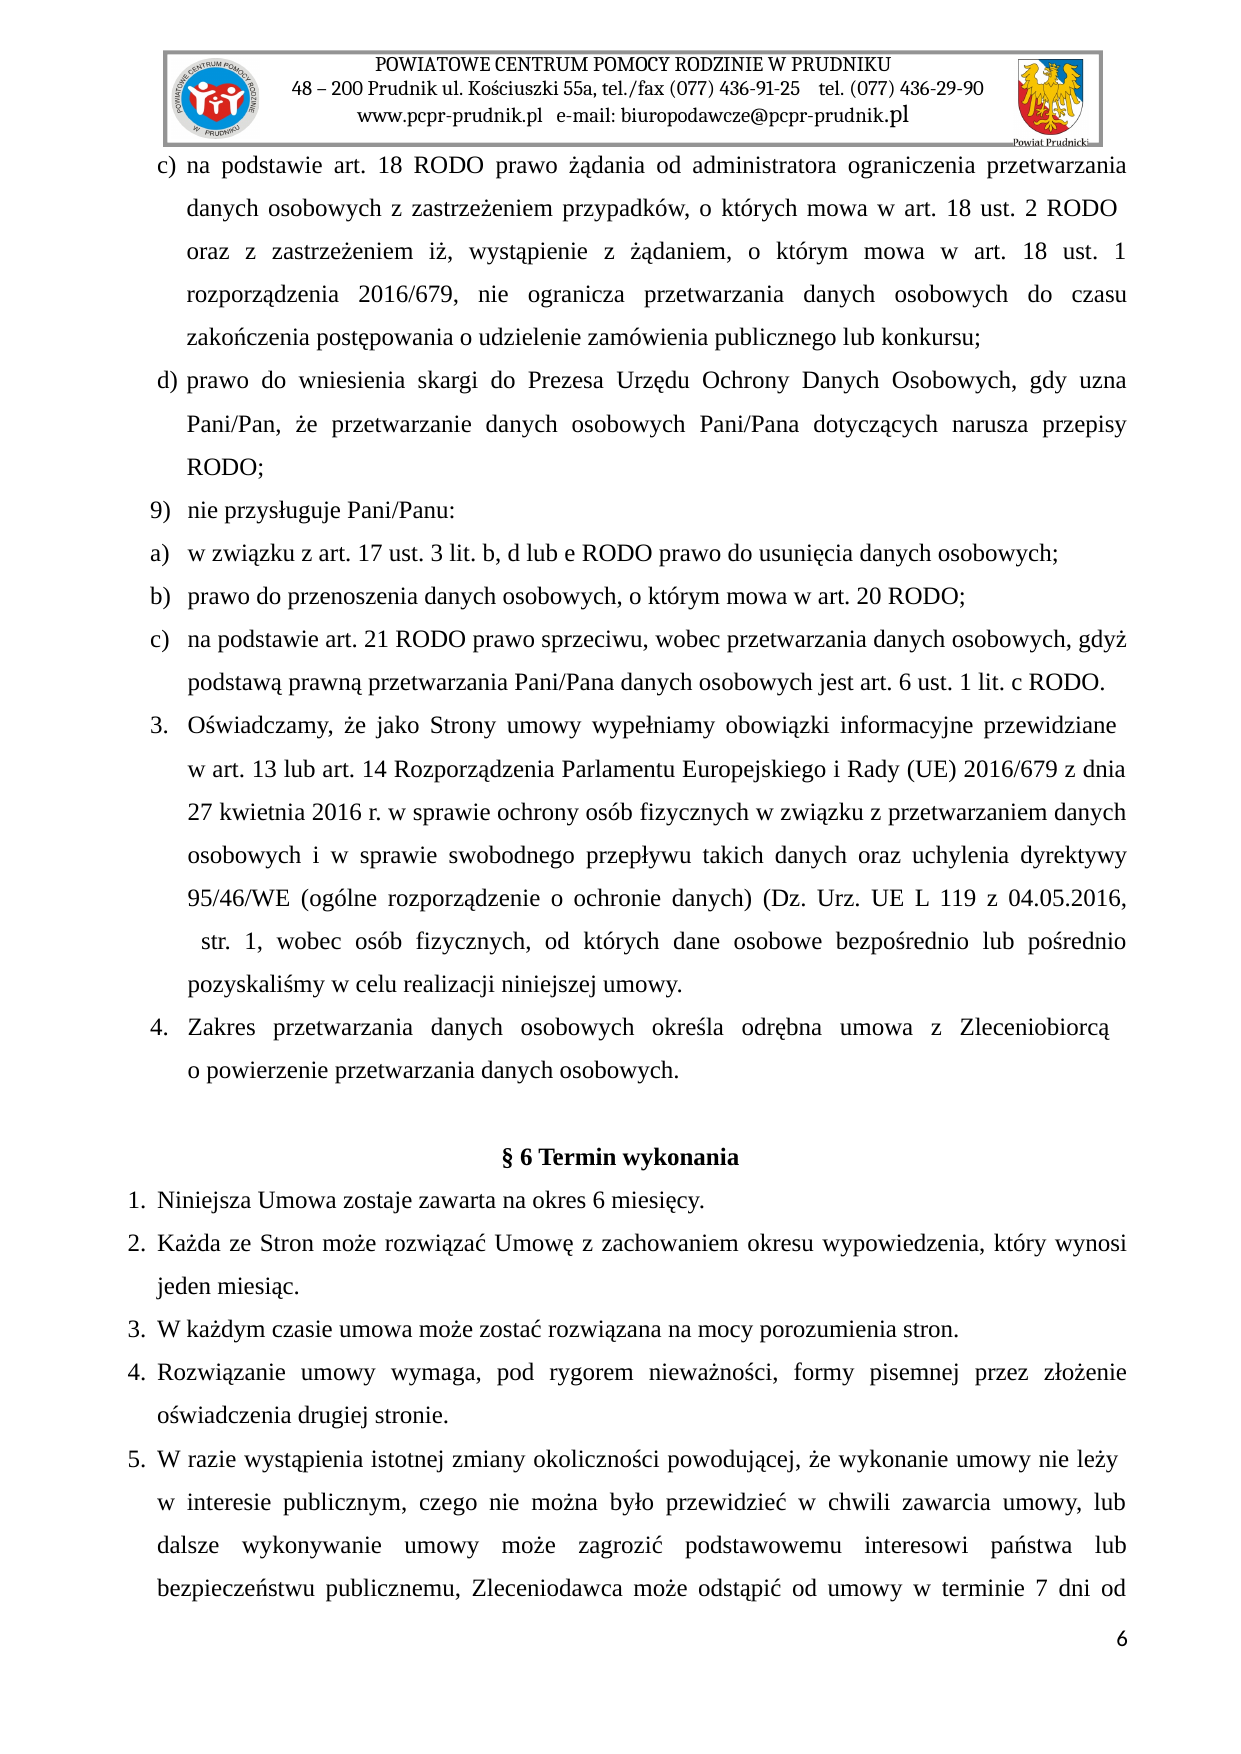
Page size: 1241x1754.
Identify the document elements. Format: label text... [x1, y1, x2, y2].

list Rozwiązanie umowy wymaga, pod rygorem nieważności, formy pisemnej przez złożenie oświadczenia drugiej stronie. [127, 1357, 1128, 1429]
list na podstawie art. 21 RODO prawo sprzeciwu, wobec przetwarzania danych osobowych, gdyż podstawą prawną przetwarzania Pani/Pana danych osobowych jest art. 6 ust. 1 lit. c RODO. [150, 624, 1128, 696]
list w związku z art. 17 ust. 3 lit. b, d lub e RODO prawo do usunięcia danych osobowych; [150, 538, 1128, 567]
list prawo do wniesienia skargi do Prezesa Urzędu Ochrony Danych Osobowych, gdy uzna Pani/Pan, że przetwarzanie danych osobowych Pani/Pana dotyczących narusza przepisy RODO; [157, 366, 1128, 481]
list Zakres przetwarzania danych osobowych określa odrębna umowa z Zleceniobiorcą o powierzenie przetwarzania danych osobowych. [150, 1012, 1128, 1084]
list na podstawie art. 18 RODO prawo żądania od administratora ograniczenia przetwarzania danych osobowych z zastrzeżeniem przypadków, o których mowa w art. 18 ust. 2 RODO oraz z zastrzeżeniem iż, wystąpienie z żądaniem, o którym mowa w art. 18 ust. 1 rozporządzenia 2016/679, nie ogranicza przetwarzania danych osobowych do czasu zakończenia postępowania o udzielenie zamówienia publicznego lub konkursu; [157, 150, 1128, 351]
list nie przysługuje Pani/Panu: [150, 495, 1128, 524]
list Niniejsza Umowa zostaje zawarta na okres 6 miesięcy. [127, 1185, 1128, 1214]
list prawo do przenoszenia danych osobowych, o którym mowa w art. 20 RODO; [150, 581, 1128, 610]
picture [1013, 59, 1089, 146]
list W każdym czasie umowa może zostać rozwiązana na mocy porozumienia stron. [127, 1314, 1128, 1343]
picture [171, 58, 260, 139]
list § 6 Termin wykonania [112, 1142, 1128, 1171]
list Każda ze Stron może rozwiązać Umowę z zachowaniem okresu wypowiedzenia, który wynosi jeden miesiąc. [127, 1228, 1128, 1300]
list Oświadczamy, że jako Strony umowy wypełniamy obowiązki informacyjne przewidziane w art. 13 lub art. 14 Rozporządzenia Parlamentu Europejskiego i Rady (UE) 2016/679 z dnia 27 kwietnia 2016 r. w sprawie ochrony osób fizycznych w związku z przetwarzaniem danych osobowych i w sprawie swobodnego przepływu takich danych oraz uchylenia dyrektywy 95/46/WE (ogólne rozporządzenie o ochronie danych) (Dz. Urz. UE L 119 z 04.05.2016, str. 1, wobec osób fizycznych, od których dane osobowe bezpośrednio lub pośrednio pozyskaliśmy w celu realizacji niniejszej umowy. [150, 711, 1128, 998]
